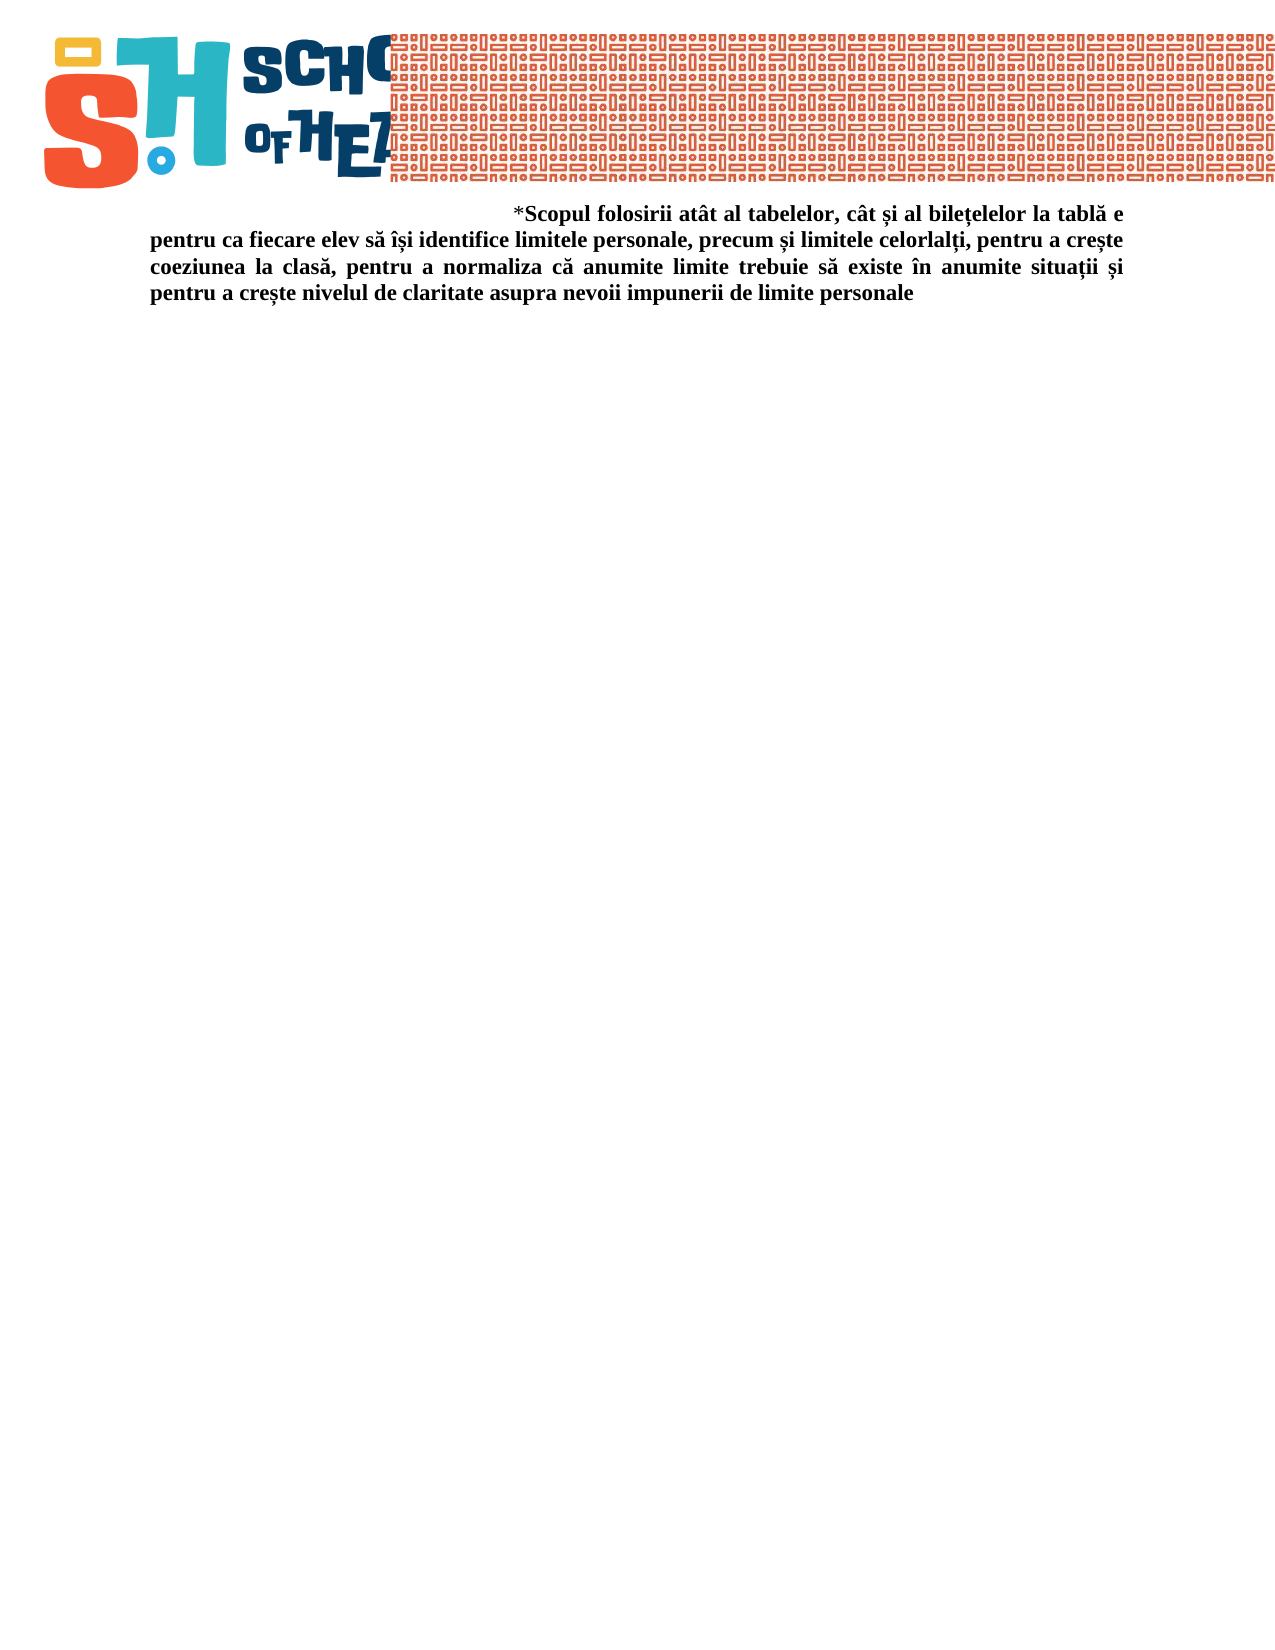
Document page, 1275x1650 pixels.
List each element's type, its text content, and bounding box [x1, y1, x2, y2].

picture [40, 34, 1275, 195]
text *Scopul folosirii atât al tabelelor, cât și al bilețelelor la tablă e pentru ca fiecare elev să își identifice limitele personale, precum și limitele celorlalți, pentru a crește coeziunea la clasă, pentru a normaliza că anumite limite trebuie să existe în anumite situații și pentru a crește nivelul de claritate asupra nevoii impunerii de limite personale [150, 151, 1125, 305]
